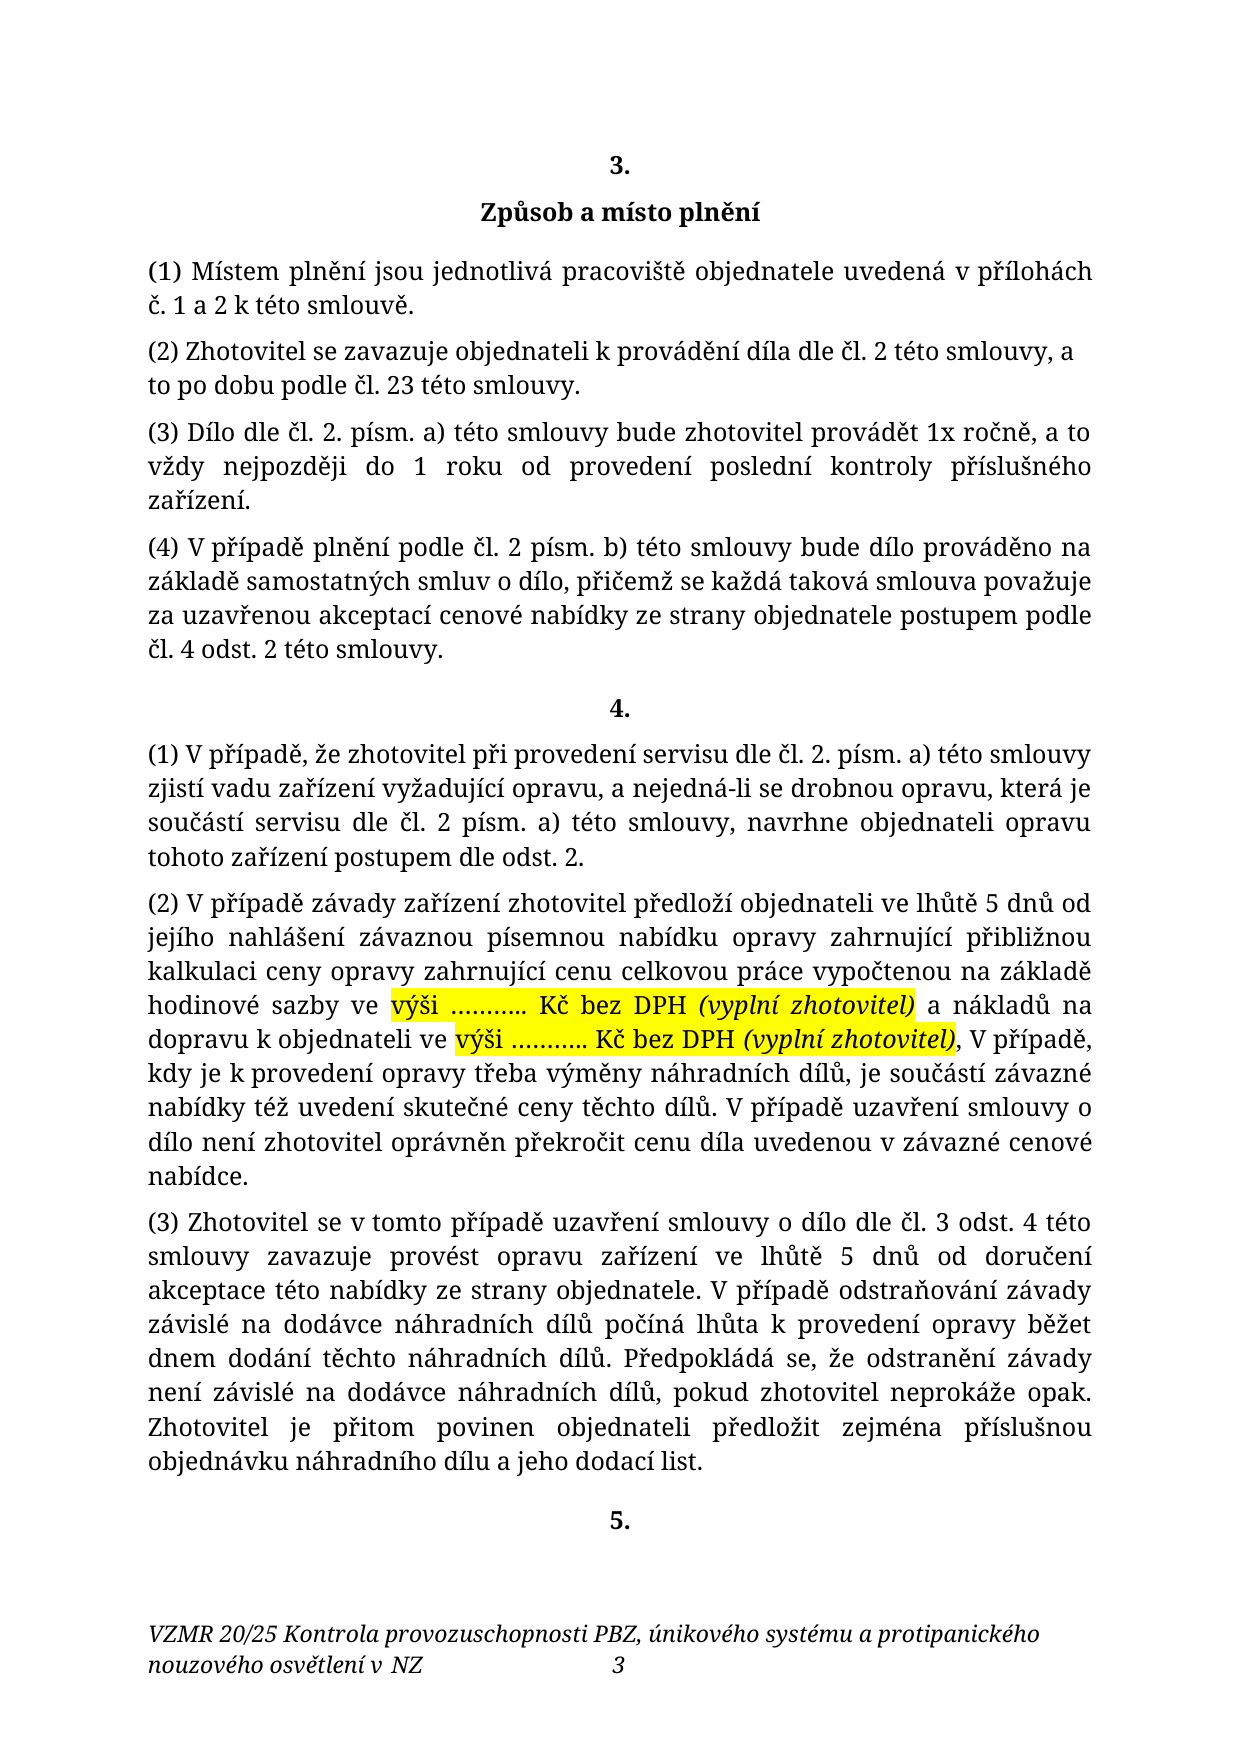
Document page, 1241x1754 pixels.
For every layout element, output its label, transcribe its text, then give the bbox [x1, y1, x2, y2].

text (1) Místem plnění jsou jednotlivá pracoviště objednatele uvedená v přílohách č. 1 a 2 k této smlouvě. [148, 253, 1093, 321]
text (4) V případě plnění podle čl. 2 písm. b) této smlouvy bude dílo prováděno na základě samostatných smluv o dílo, přičemž se každá taková smlouva považuje za uzavřenou akceptací cenové nabídky ze strany objednatele postupem podle čl. 4 odst. 2 této smlouvy. [148, 529, 1093, 665]
text Způsob a místo plnění [148, 194, 1093, 228]
text (3) Dílo dle čl. 2. písm. a) této smlouvy bude zhotovitel provádět 1x ročně, a to vždy nejpozději do 1 roku od provedení poslední kontroly příslušného zařízení. [148, 414, 1093, 517]
text (2) V případě závady zařízení zhotovitel předloží objednateli ve lhůtě 5 dnů od jejího nahlášení závaznou písemnou nabídku opravy zahrnující přibližnou kalkulaci ceny opravy zahrnující cenu celkovou práce vypočtenou na základě hodinové sazby ve výši ……….. Kč bez DPH (vyplní zhotovitel) a nákladů na dopravu k objednateli ve výši ……….. Kč bez DPH (vyplní zhotovitel), V případě, kdy je k provedení opravy třeba výměny náhradních dílů, je součástí závazné nabídky též uvedení skutečné ceny těchto dílů. V případě uzavření smlouvy o dílo není zhotovitel oprávněn překročit cenu díla uvedenou v závazné cenové nabídce. [148, 886, 1093, 1192]
text (1) V případě, že zhotovitel při provedení servisu dle čl. 2. písm. a) této smlouvy zjistí vadu zařízení vyžadující opravu, a nejedná-li se drobnou opravu, která je součástí servisu dle čl. 2 písm. a) této smlouvy, navrhne objednateli opravu tohoto zařízení postupem dle odst. 2. [148, 737, 1093, 873]
text 4. [148, 690, 1093, 724]
text (2) Zhotovitel se zavazuje objednateli k provádění díla dle čl. 2 této smlouvy, a to po dobu podle čl. 23 této smlouvy. [148, 334, 1093, 402]
text 5. [148, 1502, 1093, 1536]
text (3) Zhotovitel se v tomto případě uzavření smlouvy o dílo dle čl. 3 odst. 4 této smlouvy zavazuje provést opravu zařízení ve lhůtě 5 dnů od doručení akceptace této nabídky ze strany objednatele. V případě odstraňování závady závislé na dodávce náhradních dílů počíná lhůta k provedení opravy běžet dnem dodání těchto náhradních dílů. Předpokládá se, že odstranění závady není závislé na dodávce náhradních dílů, pokud zhotovitel neprokáže opak. Zhotovitel je přitom povinen objednateli předložit zejména příslušnou objednávku náhradního dílu a jeho dodací list. [148, 1205, 1093, 1477]
text 3. [148, 148, 1093, 182]
